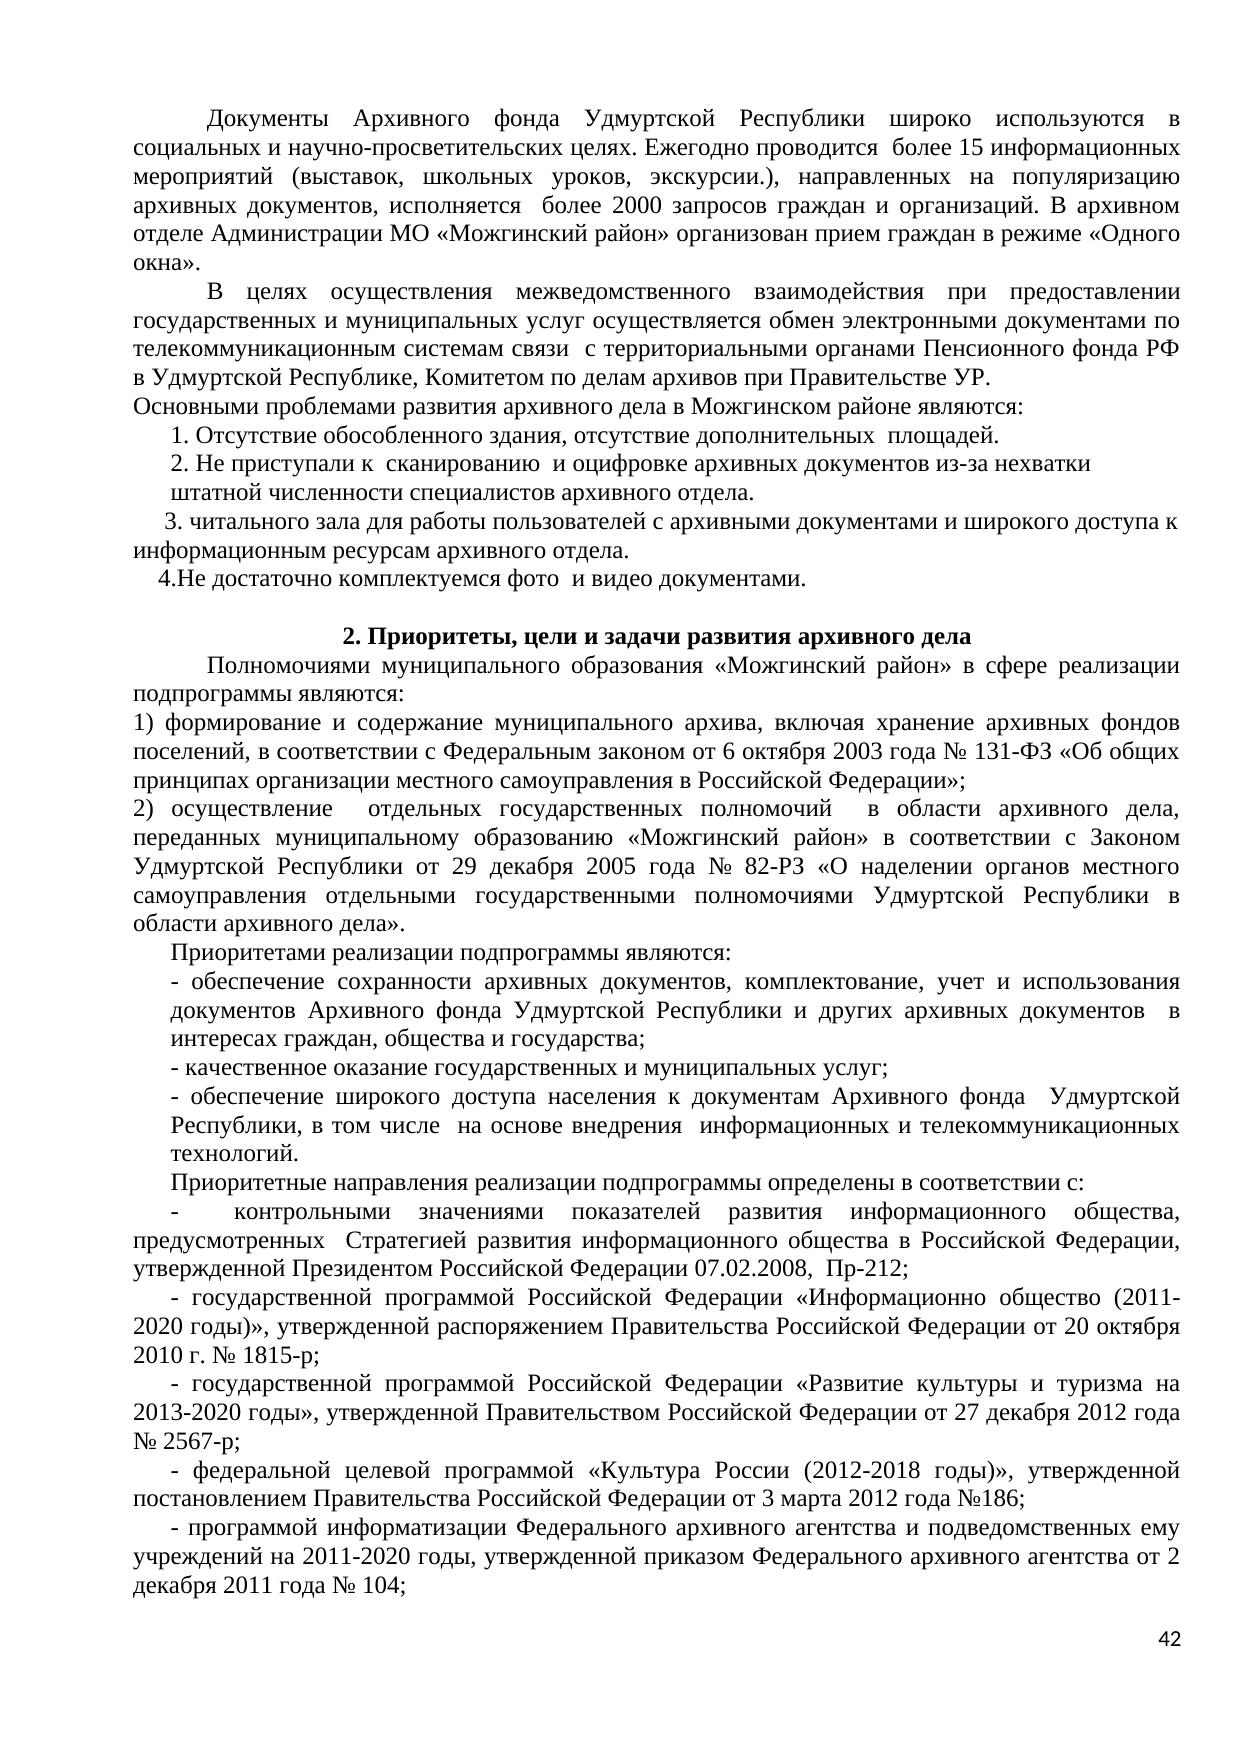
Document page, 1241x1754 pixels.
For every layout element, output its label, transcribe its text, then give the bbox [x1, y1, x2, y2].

text 3. читального зала для работы пользователей с архивными документами и широкого доступа к информационным ресурсам архивного отдела. [133, 506, 1181, 563]
text Документы Архивного фонда Удмуртской Республики широко используются в социальных и научно-просветительских целях. Ежегодно проводится более 15 информационных мероприятий (выставок, школьных уроков, экскурсии.), направленных на популяризацию архивных документов, исполняется более 2000 запросов граждан и организаций. В архивном отделе Администрации МО «Можгинский район» организован прием граждан в режиме «Одного окна». [133, 103, 1181, 276]
text - обеспечение широкого доступа населения к документам Архивного фонда Удмуртской Республики, в том числе на основе внедрения информационных и телекоммуникационных технологий. [170, 1081, 1181, 1167]
text Полномочиями муниципального образования «Можгинский район» в сфере реализации подпрограммы являются: [133, 650, 1181, 707]
text - федеральной целевой программой «Культура России (2012-2018 годы)», утвержденной постановлением Правительства Российской Федерации от 3 марта 2012 года №186; [133, 1455, 1181, 1512]
text 2) осуществление отдельных государственных полномочий в области архивного дела, переданных муниципальному образованию «Можгинский район» в соответствии с Законом Удмуртской Республики от 29 декабря 2005 года № 82-РЗ «О наделении органов местного самоуправления отдельными государственными полномочиями Удмуртской Республики в области архивного дела». [133, 793, 1181, 937]
text 4.Не достаточно комплектуемся фото и видео документами. [133, 563, 1181, 592]
text - программой информатизации Федерального архивного агентства и подведомственных ему учреждений на 2011-2020 годы, утвержденной приказом Федерального архивного агентства от 2 декабря 2011 года № 104; [133, 1512, 1181, 1598]
text Приоритетами реализации подпрограммы являются: [133, 937, 1181, 966]
text В целях осуществления межведомственного взаимодействия при предоставлении государственных и муниципальных услуг осуществляется обмен электронными документами по телекоммуникационным системам связи с территориальными органами Пенсионного фонда РФ в Удмуртской Республике, Комитетом по делам архивов при Правительстве УР. [133, 276, 1181, 391]
text 1) формирование и содержание муниципального архива, включая хранение архивных фондов поселений, в соответствии с Федеральным законом от 6 октября 2003 года № 131-ФЗ «Об общих принципах организации местного самоуправления в Российской Федерации»; [133, 707, 1181, 793]
text 1. Отсутствие обособленного здания, отсутствие дополнительных площадей. [133, 420, 1181, 448]
text - государственной программой Российской Федерации «Развитие культуры и туризма на 2013-2020 годы», утвержденной Правительством Российской Федерации от 27 декабря 2012 года № 2567-р; [133, 1368, 1181, 1455]
text - государственной программой Российской Федерации «Информационно общество (2011-2020 годы)», утвержденной распоряжением Правительства Российской Федерации от 20 октября . № 1815-р; [133, 1282, 1181, 1368]
text 2. Приоритеты, цели и задачи развития архивного дела [133, 621, 1181, 650]
text 2. Не приступали к сканированию и оцифровке архивных документов из-за нехватки штатной численности специалистов архивного отдела. [170, 448, 1181, 506]
text - обеспечение сохранности архивных документов, комплектование, учет и использования документов Архивного фонда Удмуртской Республики и других архивных документов в интересах граждан, общества и государства; [170, 966, 1181, 1052]
text - контрольными значениями показателей развития информационного общества, предусмотренных Стратегией развития информационного общества в Российской Федерации, утвержденной Президентом Российской Федерации 07.02.2008, Пр-212; [133, 1196, 1181, 1282]
text - качественное оказание государственных и муниципальных услуг; [170, 1052, 1181, 1081]
text Приоритетные направления реализации подпрограммы определены в соответствии с: [133, 1167, 1181, 1196]
text Основными проблемами развития архивного дела в Можгинском районе являются: [133, 391, 1181, 420]
